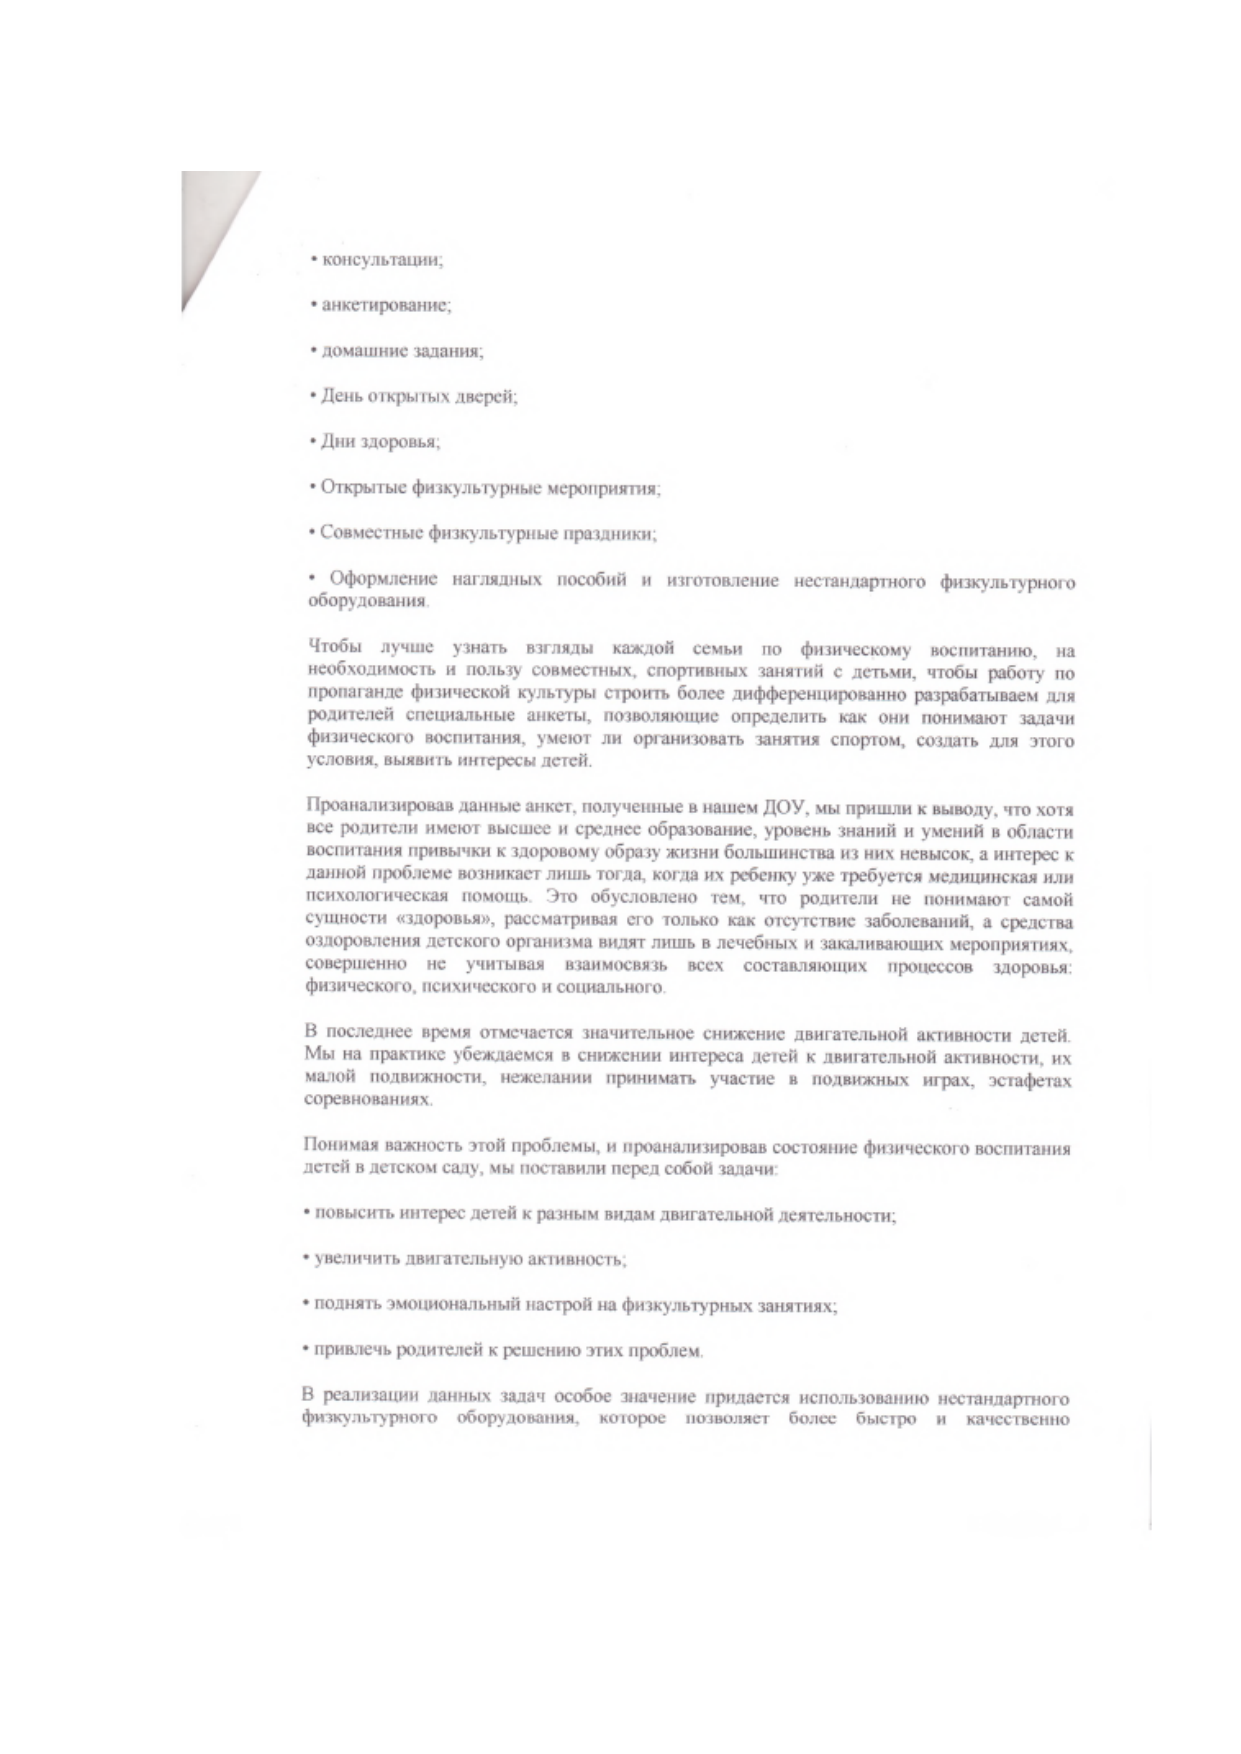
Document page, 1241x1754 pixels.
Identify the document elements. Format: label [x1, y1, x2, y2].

picture [177, 171, 1152, 1550]
